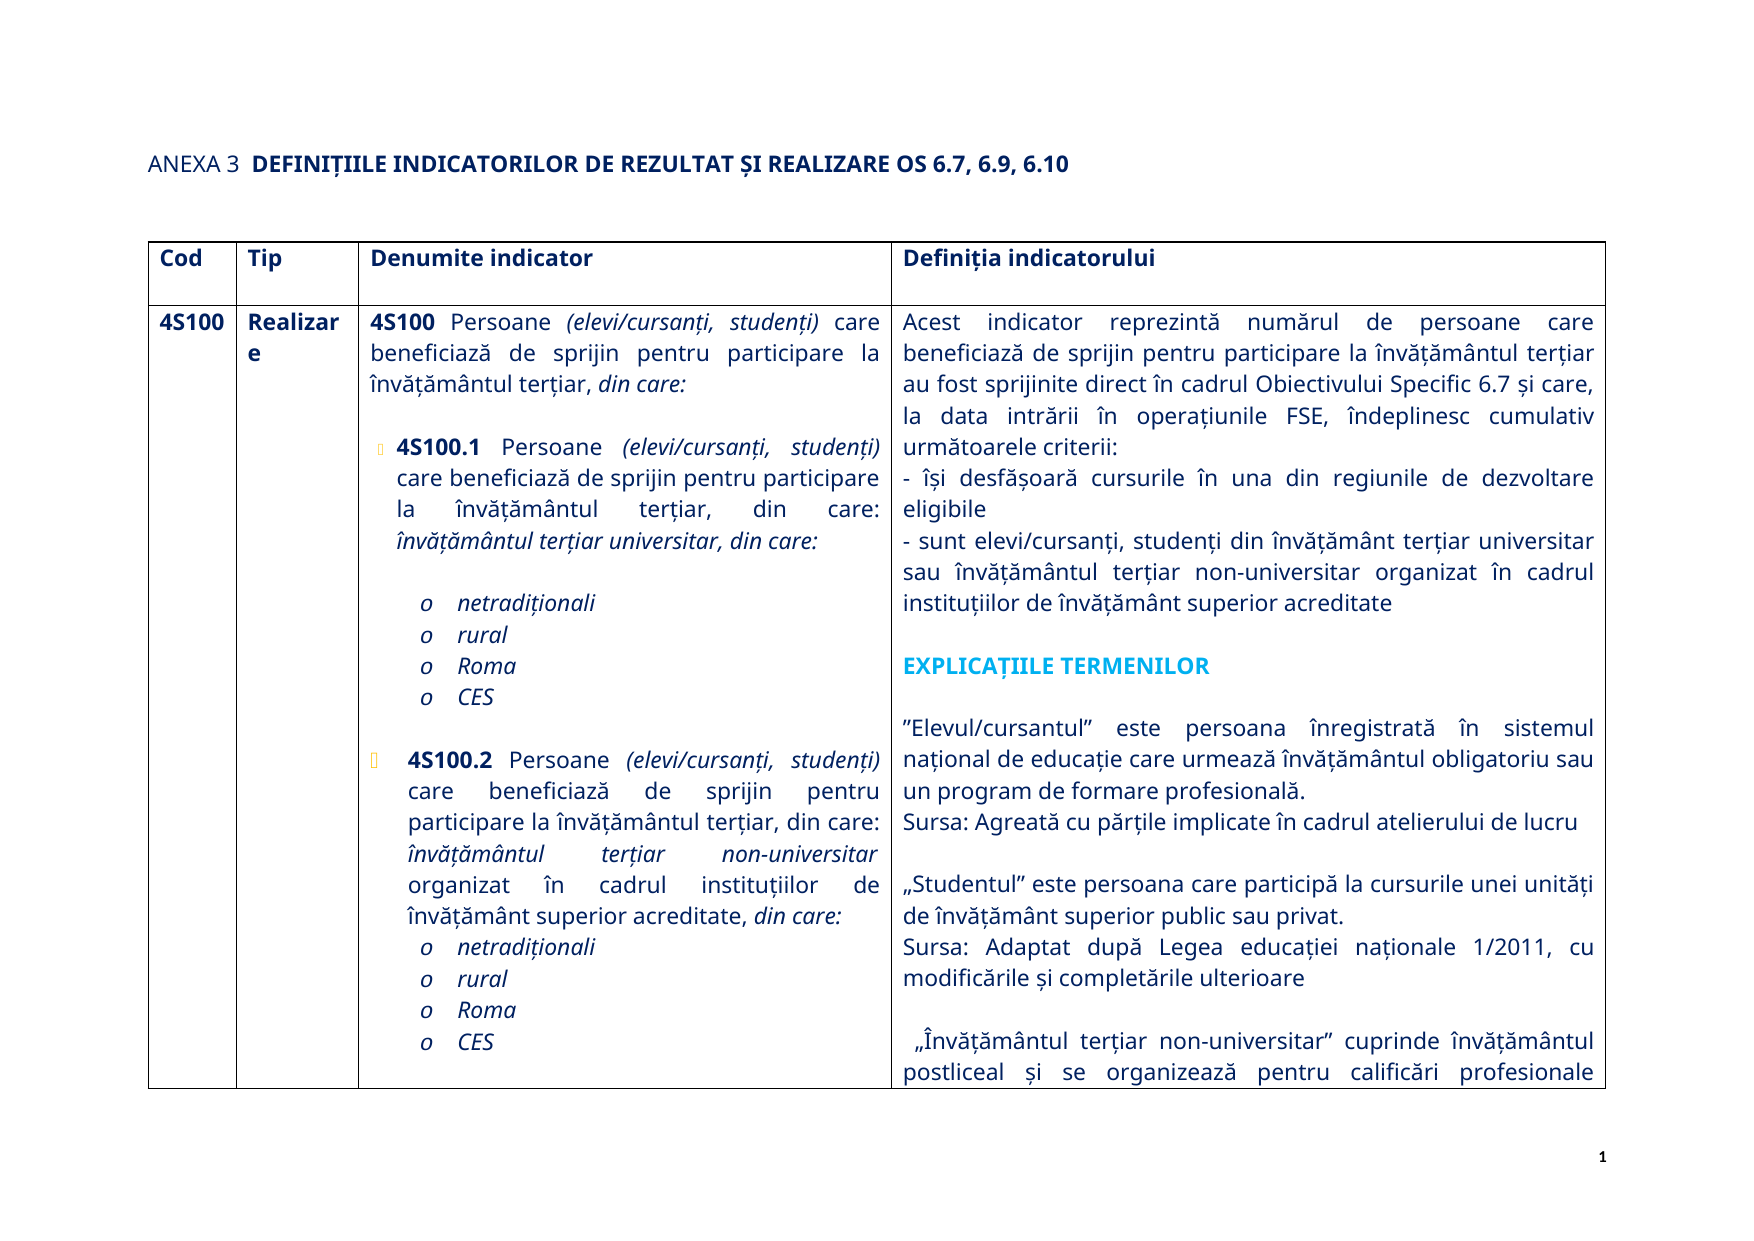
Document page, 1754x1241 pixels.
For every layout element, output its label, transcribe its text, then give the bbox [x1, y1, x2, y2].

table_cell Realizare [237, 306, 358, 1088]
table_header Denumite indicator [359, 243, 891, 305]
text ANEXA 3 DEFINIȚIILE INDICATORILOR DE REZULTAT ȘI REALIZARE OS 6.7, 6.9, 6.10 [148, 148, 1606, 179]
table_header Tip [237, 243, 358, 305]
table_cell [359, 306, 891, 1088]
table_header Definiția indicatorului [892, 243, 1605, 305]
table_cell 4S100 [149, 306, 236, 1088]
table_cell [892, 306, 1605, 1088]
table_header Cod [149, 243, 236, 305]
